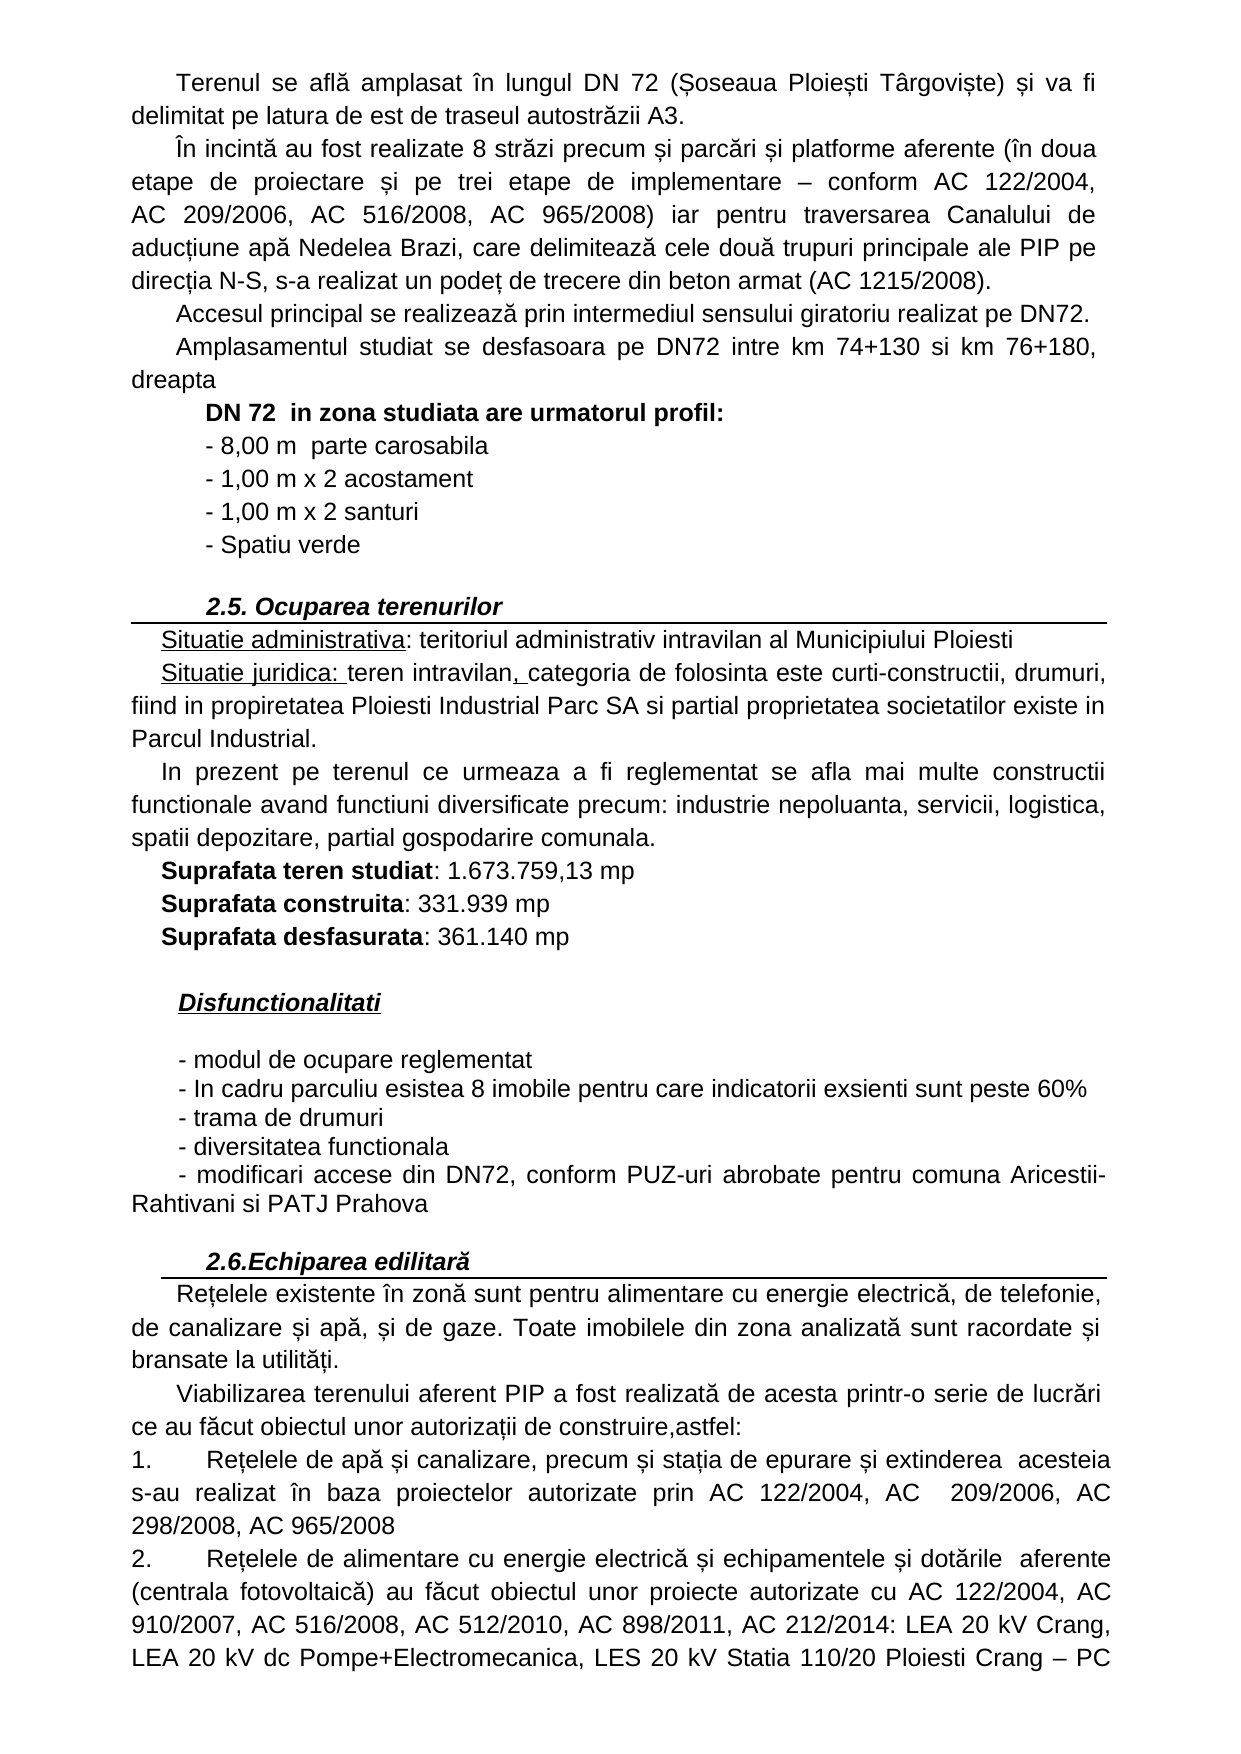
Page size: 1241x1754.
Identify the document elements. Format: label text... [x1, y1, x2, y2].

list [131, 1544, 1113, 1671]
text Disfunctionalitati [131, 988, 1107, 1017]
text - In cadru parculiu esistea 8 imobile pentru care indicatorii exsienti sunt peste 60% [131, 1074, 1107, 1103]
text În incintă au fost realizate 8 străzi precum și parcări și platforme aferente (în doua etape de proiectare și pe trei etape de implementare – conform AC 122/2004, AC 209/2006, AC 516/2008, AC 965/2008) iar pentru traversarea Canalului de aducțiune apă Nedelea Brazi, care delimitează cele două trupuri principale ale PIP pe direcția N-S, s-a realizat un podeț de trecere din beton armat (AC 1215/2008). [131, 134, 1098, 294]
text Suprafata desfasurata: 361.140 mp [131, 922, 1107, 951]
text - 1,00 m x 2 acostament [205, 464, 1098, 493]
text Rețelele existente în zonă sunt pentru alimentare cu energie electrică, de telefonie, de canalizare și apă, și de gaze. Toate imobilele din zona analizată sunt racordate și bransate la utilități. [131, 1279, 1103, 1374]
text DN 72 in zona studiata are urmatorul profil: [205, 398, 1098, 427]
text 2.5. Ocuparea terenurilor [131, 592, 1107, 622]
text - 1,00 m x 2 santuri [205, 497, 1098, 526]
text - 8,00 m parte carosabila [205, 431, 1098, 459]
text Amplasamentul studiat se desfasoara pe DN72 intre km 74+130 si km 76+180, dreapta [131, 332, 1098, 393]
text - trama de drumuri [131, 1103, 1107, 1132]
text Accesul principal se realizează prin intermediul sensului giratoriu realizat pe DN72. [131, 299, 1098, 327]
text - modul de ocupare reglementat [131, 1045, 1107, 1074]
text - diversitatea functionala [131, 1132, 1107, 1160]
text 2.6.Echiparea edilitară [161, 1247, 1107, 1277]
text Situatie administrativa: teritoriul administrativ intravilan al Municipiului Ploiesti [131, 624, 1107, 653]
text Viabilizarea terenului aferent PIP a fost realizată de acesta printr-o serie de lucrări ce au făcut obiectul unor autorizații de construire,astfel: [131, 1378, 1103, 1440]
text 1. Rețelele de apă și canalizare, precum și stația de epurare și extinderea acesteia s-au realizat în baza proiectelor autorizate prin AC 122/2004, AC 209/2006, AC 298/2008, AC 965/2008 [131, 1444, 1113, 1539]
text In prezent pe terenul ce urmeaza a fi reglementat se afla mai multe constructii functionale avand functiuni diversificate precum: industrie nepoluanta, servicii, logistica, spatii depozitare, partial gospodarire comunala. [131, 757, 1107, 851]
text - Spatiu verde [205, 530, 1098, 559]
text Suprafata teren studiat: 1.673.759,13 mp [131, 856, 1107, 884]
text - modificari accese din DN72, conform PUZ-uri abrobate pentru comuna Aricestii-Rahtivani si PATJ Prahova [131, 1160, 1107, 1218]
text Situatie juridica: teren intravilan, categoria de folosinta este curti-constructii, drumuri, fiind in propiretatea Ploiesti Industrial Parc SA si partial proprietatea societatilor existe in Parcul Industrial. [131, 658, 1107, 752]
text Terenul se află amplasat în lungul DN 72 (Șoseaua Ploiești Târgoviște) și va fi delimitat pe latura de est de traseul autostrăzii A3. [131, 68, 1098, 129]
text Suprafata construita: 331.939 mp [131, 889, 1107, 917]
